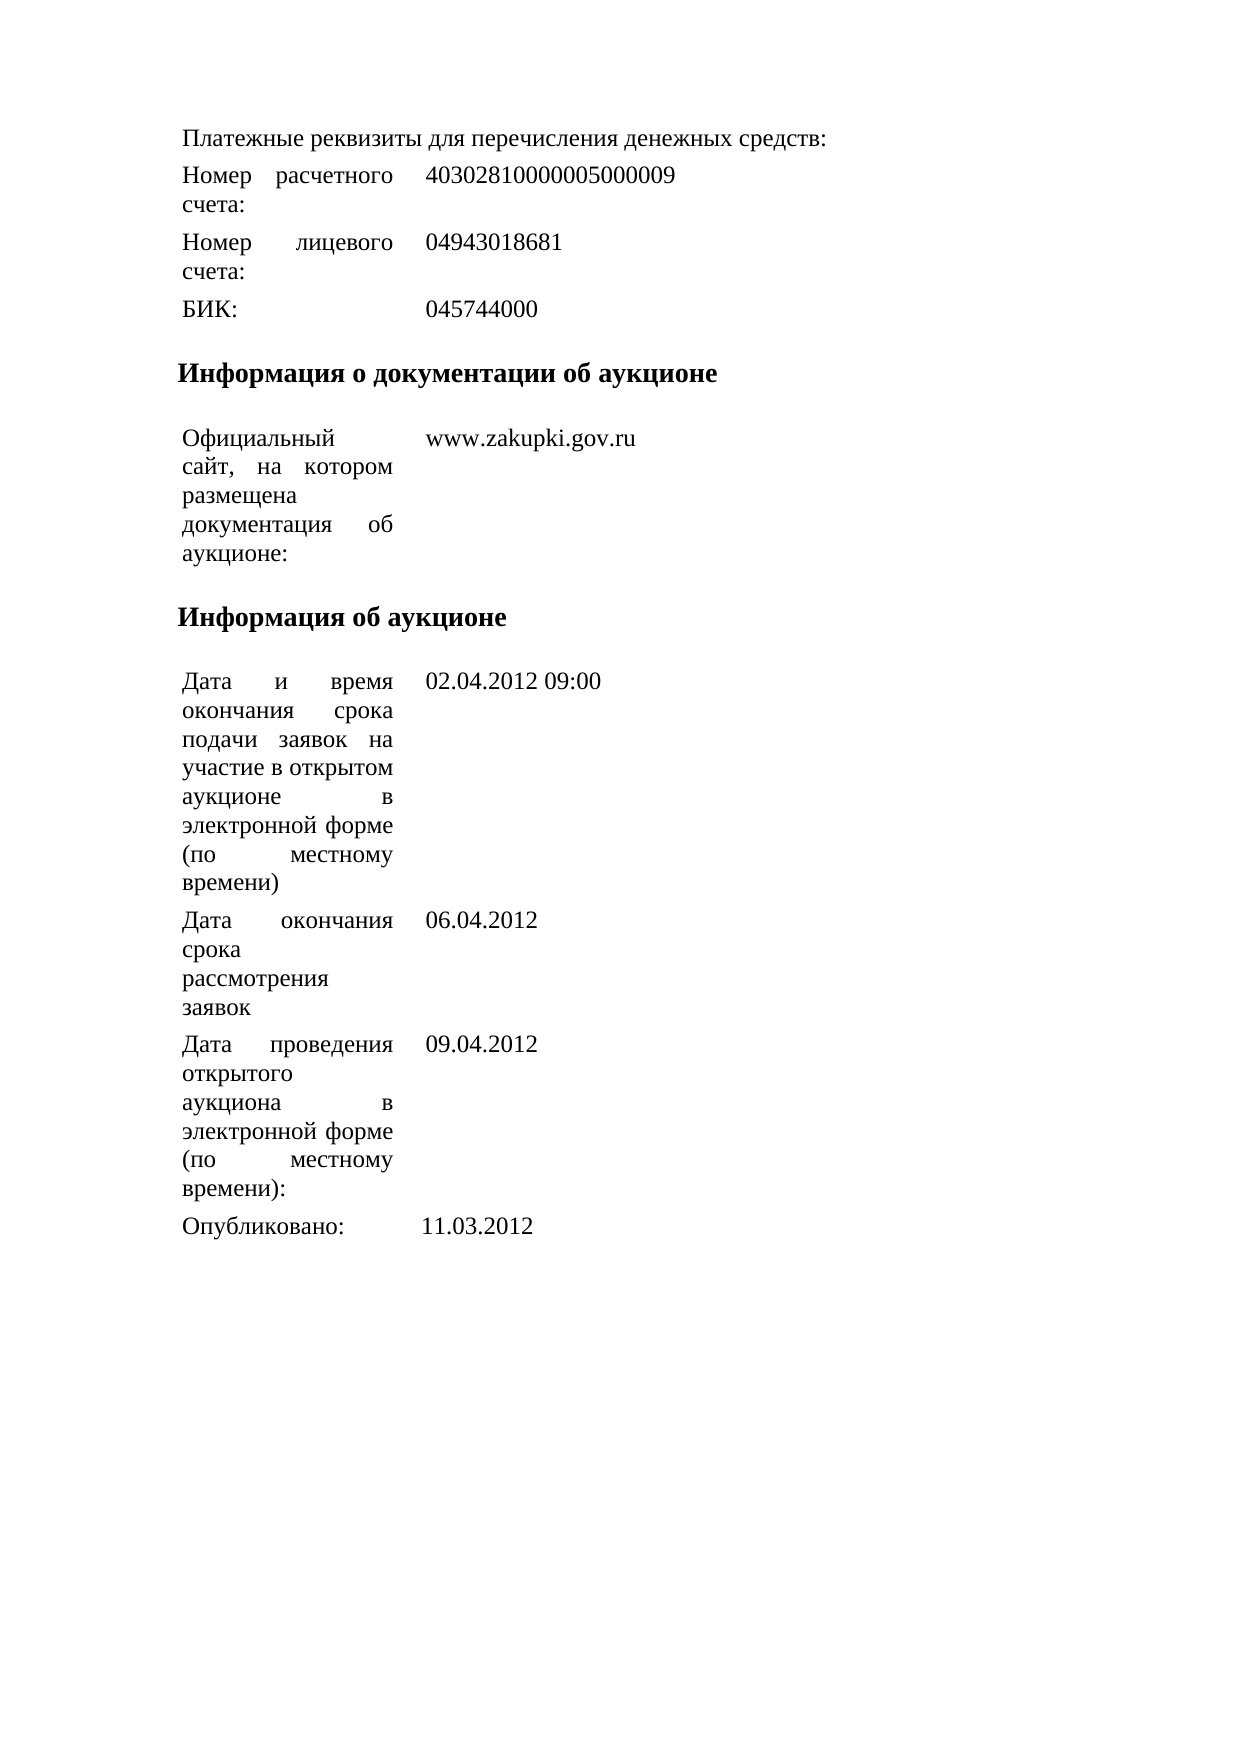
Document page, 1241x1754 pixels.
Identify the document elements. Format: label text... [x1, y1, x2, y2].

table_cell 045744000 [421, 289, 1152, 327]
table_header 02.04.2012 09:00 [421, 662, 1152, 901]
table_header www.zakupki.gov.ru [421, 418, 1152, 571]
table_cell Номер лицевого счета: [177, 223, 421, 289]
table_header Дата и время окончания срока подачи заявок на участие в открытом аукционе в электронной форме (по местному времени) [177, 662, 421, 901]
table_cell 04943018681 [421, 223, 1152, 289]
text Информация о документации об аукционе [177, 356, 1152, 389]
table_cell Дата окончания срока рассмотрения заявок [177, 901, 421, 1025]
table_header 11.03.2012 [421, 1207, 1152, 1244]
table_header Официальный сайт, на котором размещена документация об аукционе: [177, 418, 421, 571]
table_cell 09.04.2012 [421, 1025, 1152, 1207]
text Информация об аукционе [177, 600, 1152, 632]
table_cell 40302810000005000009 [421, 156, 1152, 223]
table_cell БИК: [177, 289, 421, 327]
table_header Опубликовано: [177, 1207, 421, 1244]
table_cell Платежные реквизиты для перечисления денежных средств: [177, 118, 1152, 156]
table_cell 06.04.2012 [421, 901, 1152, 1025]
table_cell Номер расчетного счета: [177, 156, 421, 223]
table_cell Дата проведения открытого аукциона в электронной форме (по местному времени): [177, 1025, 421, 1207]
